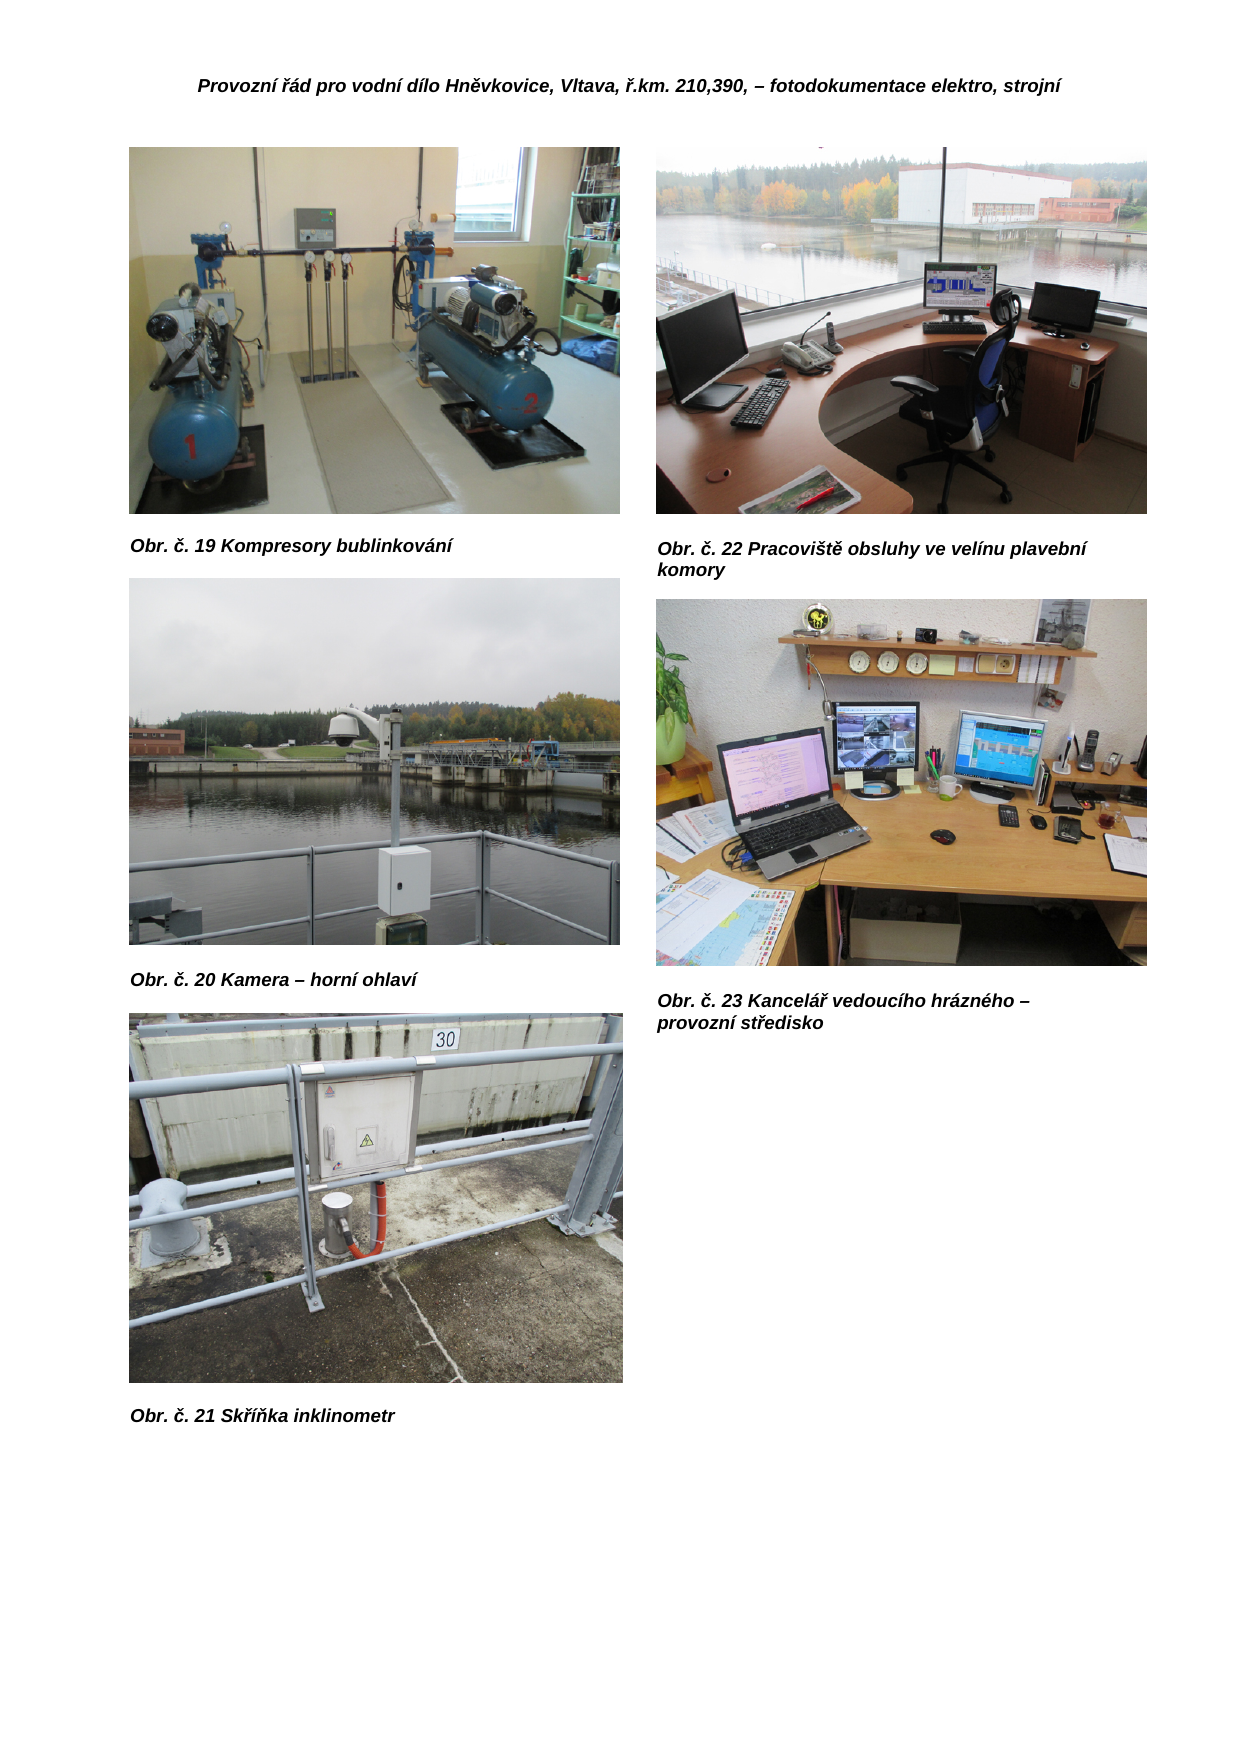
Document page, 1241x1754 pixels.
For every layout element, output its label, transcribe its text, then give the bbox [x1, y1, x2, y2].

text Obr. č. 20 Kamera – horní ohlaví [130, 968, 583, 990]
picture [656, 599, 1147, 966]
picture [129, 578, 620, 945]
text Obr. č. 19 Kompresory bublinkování [130, 535, 583, 557]
text Obr. č. 23 Kancelář vedoucího hrázného – provozní středisko [657, 990, 1110, 1033]
picture [129, 147, 620, 514]
picture [129, 1013, 623, 1383]
picture [656, 147, 1147, 514]
text Obr. č. 22 Pracoviště obsluhy ve velínu plavební komory [657, 537, 1110, 581]
text Obr. č. 21 Skříňka inklinometr [130, 1404, 583, 1426]
